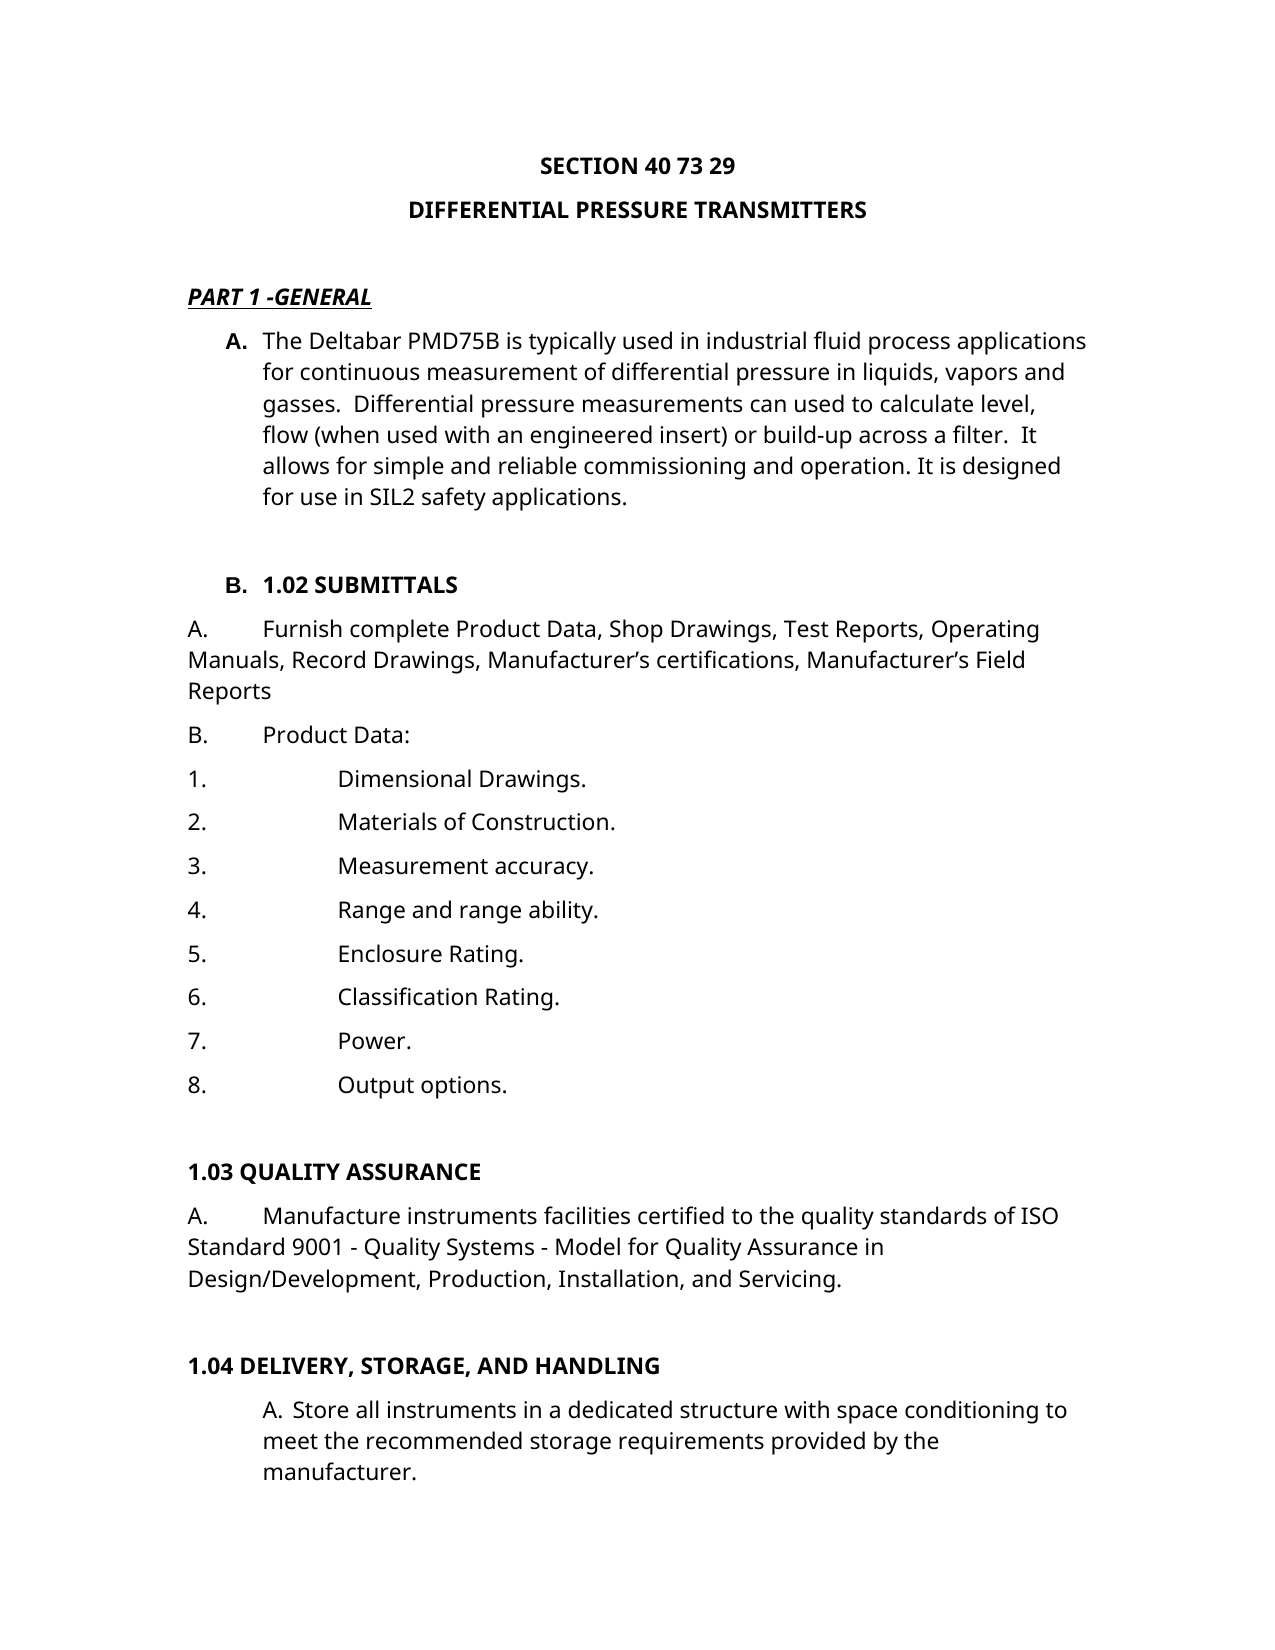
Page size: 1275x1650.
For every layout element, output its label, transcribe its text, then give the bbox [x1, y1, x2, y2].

list 1.02 SUBMITTALS [225, 569, 1087, 600]
list Output options. [187, 1069, 1087, 1100]
list Power. [187, 1025, 1087, 1056]
list Dimensional Drawings. [187, 762, 1087, 794]
text 1.04 DELIVERY, STORAGE, AND HANDLING [187, 1350, 1087, 1381]
list Enclosure Rating. [187, 937, 1087, 969]
list Store all instruments in a dedicated structure with space conditioning to meet the recommended storage requirements provided by the manufacturer. [262, 1394, 1087, 1487]
list Materials of Construction. [187, 806, 1087, 837]
list Manufacture instruments facilities certified to the quality standards of ISO Standard 9001 - Quality Systems - Model for Quality Assurance in Design/Development, Production, Installation, and Servicing. [187, 1200, 1087, 1294]
list Range and range ability. [187, 894, 1087, 925]
list The Deltabar PMD75B is typically used in industrial fluid process applications for continuous measurement of differential pressure in liquids, vapors and gasses. Differential pressure measurements can used to calculate level, flow (when used with an engineered insert) or build-up across a filter. It allows for simple and reliable commissioning and operation. It is designed for use in SIL2 safety applications. [225, 325, 1087, 512]
list Measurement accuracy. [187, 850, 1087, 881]
text PART 1 -GENERAL [187, 281, 1087, 312]
text DIFFERENTIAL PRESSURE TRANSMITTERS [187, 194, 1087, 225]
list Classification Rating. [187, 981, 1087, 1012]
text 1.03 QUALITY ASSURANCE [187, 1156, 1087, 1187]
list Furnish complete Product Data, Shop Drawings, Test Reports, Operating Manuals, Record Drawings, Manufacturer’s certifications, Manufacturer’s Field Reports [187, 612, 1087, 706]
list Product Data: [187, 719, 1087, 750]
text SECTION 40 73 29 [187, 150, 1087, 181]
